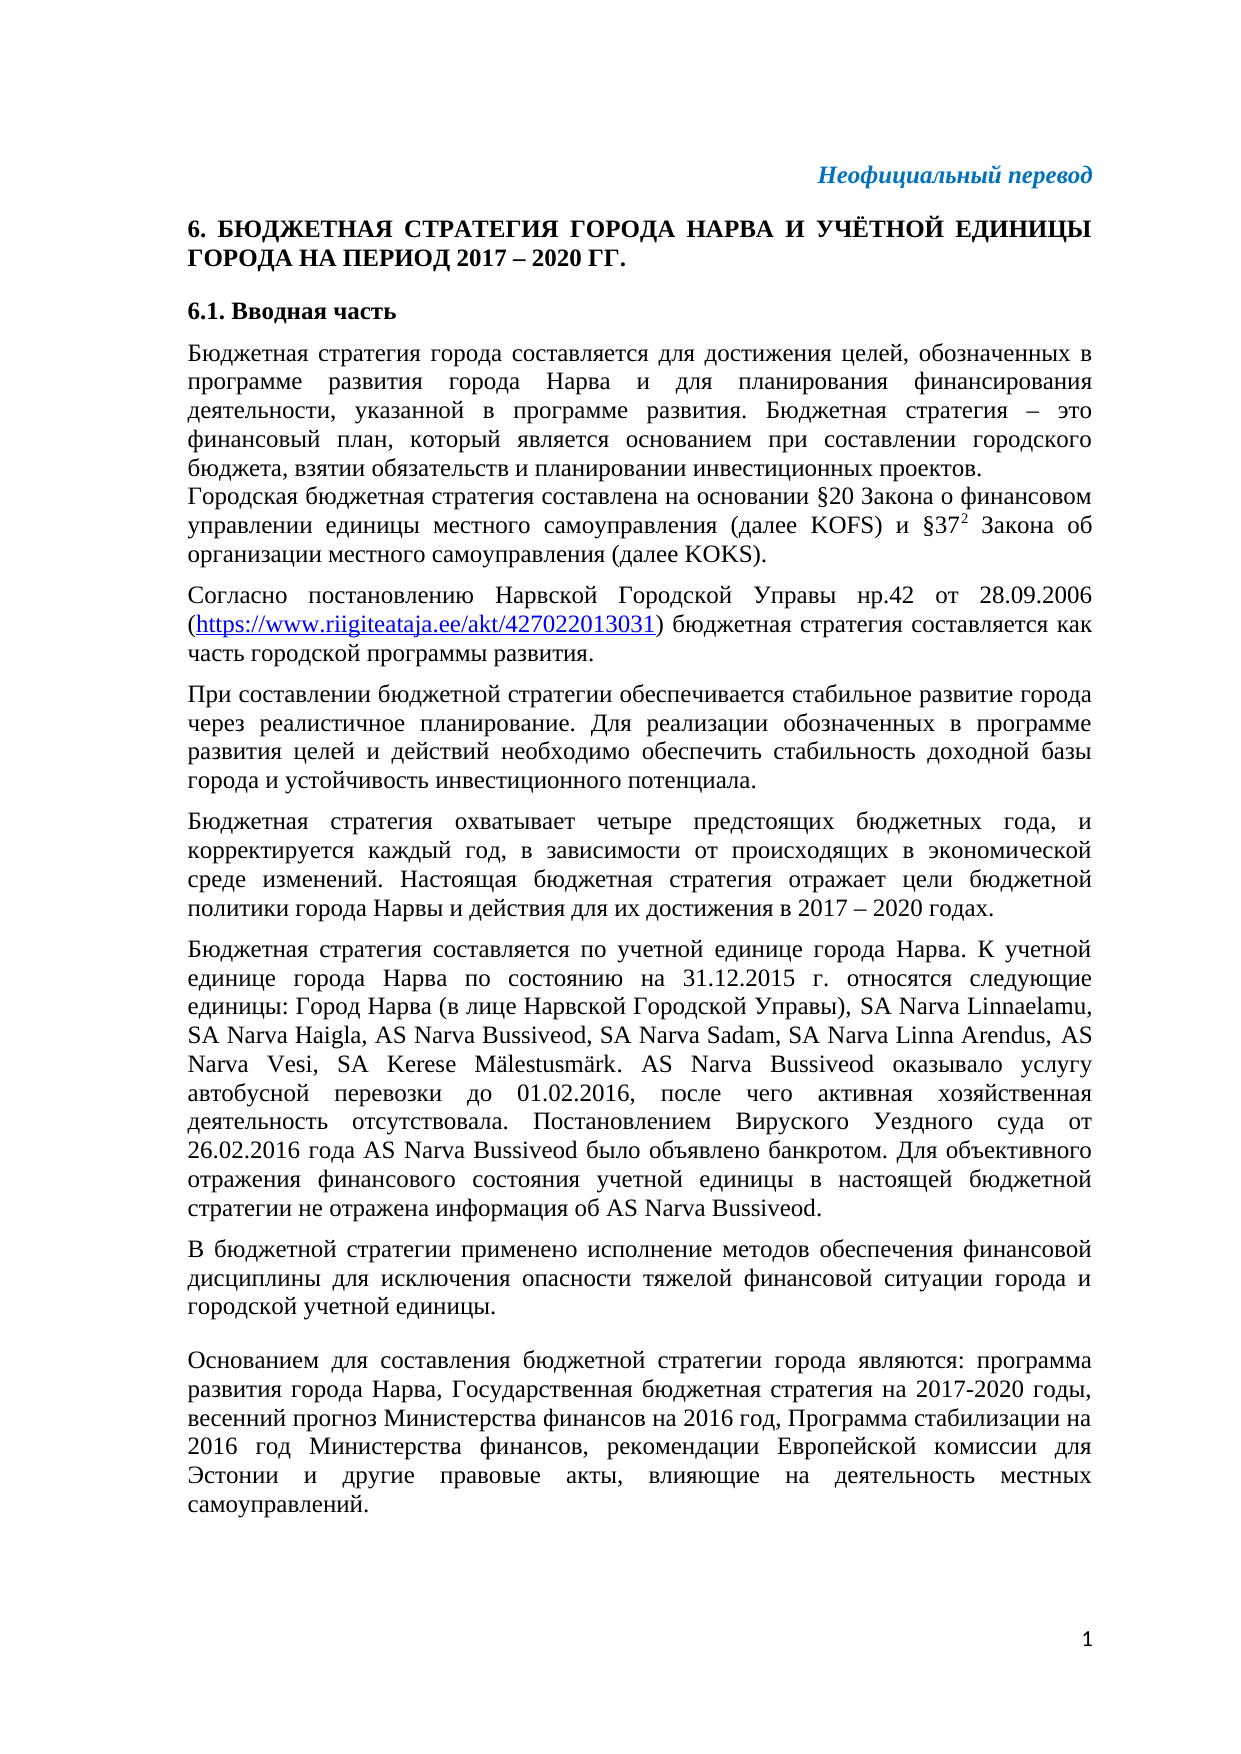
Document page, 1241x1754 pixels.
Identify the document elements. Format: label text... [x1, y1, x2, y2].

text Городская бюджетная стратегия составлена на основании §20 Закона о финансовом управлении единицы местного самоуправления (далее KOFS) и §372 Закона об организации местного самоуправления (далее KOKS). [187, 481, 1093, 568]
text Бюджетная стратегия составляется по учетной единице города Нарва. К учетной единице города Нарва по состоянию на 31.12.2015 г. относятся следующие единицы: Город Нарва (в лице Нарвской Городской Управы), SA Narva Linnaelamu, SA Narva Haigla, AS Narva Bussiveod, SA Narva Sadam, SA Narva Linna Arendus, AS Narva Vesi, SA Kerese Mälestusmärk. AS Narva Bussiveod оказывало услугу автобусной перевозки до 01.02.2016, после чего активная хозяйственная деятельность отсутствовала. Постановлением Вируского Уездного суда от 26.02.2016 года AS Narva Bussiveod было объявлено банкротом. Для объективного отражения финансового состояния учетной единицы в настоящей бюджетной стратегии не отражена информация об AS Narva Bussiveod. [187, 934, 1093, 1221]
text Согласно постановлению Нарвской Городской Управы нр.42 от 28.09.2006 (https://www.riigiteataja.ee/akt/427022013031) бюджетная стратегия составляется как часть городской программы развития. [187, 580, 1093, 666]
text 6. БЮДЖЕТНАЯ СТРАТЕГИЯ ГОРОДА НАРВА И УЧЁТНОЙ ЕДИНИЦЫ ГОРОДА НА ПЕРИОД 2017 – 2020 ГГ. [187, 214, 1093, 271]
text В бюджетной стратегии применено исполнение методов обеспечения финансовой дисциплины для исключения опасности тяжелой финансовой ситуации города и городской учетной единицы. [187, 1234, 1093, 1320]
text Бюджетная стратегия города составляется для достижения целей, обозначенных в программе развития города Нарва и для планирования финансирования деятельности, указанной в программе развития. Бюджетная стратегия – это финансовый план, который является основанием при составлении городского бюджета, взятии обязательств и планировании инвестиционных проектов. [187, 338, 1093, 481]
text Неофициальный перевод [187, 160, 1093, 189]
text 6.1. Вводная часть [187, 296, 1093, 325]
text Бюджетная стратегия охватывает четыре предстоящих бюджетных года, и корректируется каждый год, в зависимости от происходящих в экономической среде изменений. Настоящая бюджетная стратегия отражает цели бюджетной политики города Нарвы и действия для их достижения в 2017 – 2020 годах. [187, 806, 1093, 921]
text Основанием для составления бюджетной стратегии города являются: программа развития города Нарва, Государственная бюджетная стратегия на 2017-2020 годы, весенний прогноз Министерства финансов на 2016 год, Программа стабилизации на 2016 год Министерства финансов, рекомендации Европейской комиссии для Эстонии и другие правовые акты, влияющие на деятельность местных самоуправлений. [187, 1345, 1093, 1518]
text При составлении бюджетной стратегии обеспечивается стабильное развитие города через реалистичное планирование. Для реализации обозначенных в программе развития целей и действий необходимо обеспечить стабильность доходной базы города и устойчивость инвестиционного потенциала. [187, 679, 1093, 794]
